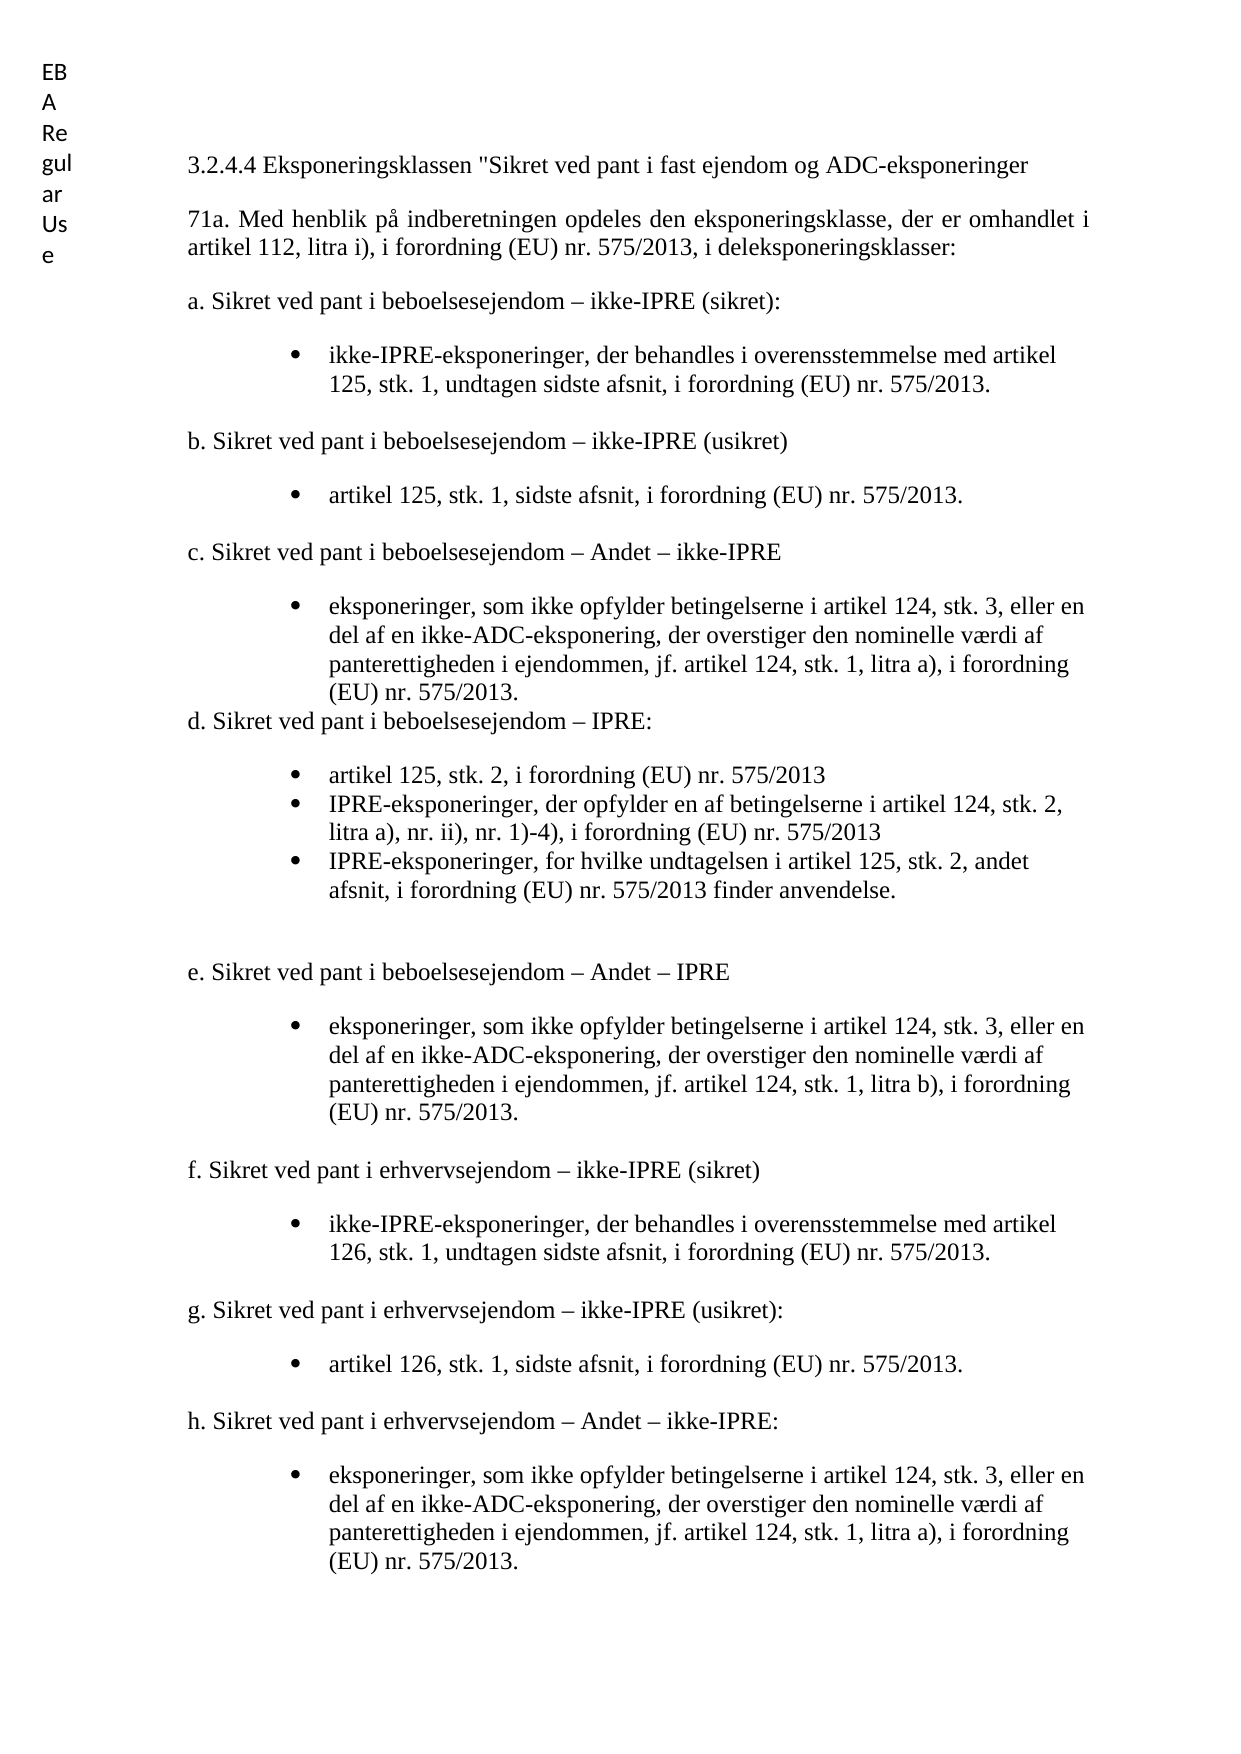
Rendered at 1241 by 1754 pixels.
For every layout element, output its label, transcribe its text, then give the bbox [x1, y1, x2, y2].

text g. Sikret ved pant i erhvervsejendom – ikke-IPRE (usikret): [187, 1295, 1090, 1324]
list IPRE-eksponeringer, der opfylder en af betingelserne i artikel 124, stk. 2, litra a), nr. ii), nr. 1)-4), i forordning (EU) nr. 575/2013 [291, 789, 1090, 846]
list eksponeringer, som ikke opfylder betingelserne i artikel 124, stk. 3, eller en del af en ikke-ADC-eksponering, der overstiger den nominelle værdi af panterettigheden i ejendommen, jf. artikel 124, stk. 1, litra b), i forordning (EU) nr. 575/2013. [291, 1011, 1090, 1126]
list ikke-IPRE-eksponeringer, der behandles i overensstemmelse med artikel 126, stk. 1, undtagen sidste afsnit, i forordning (EU) nr. 575/2013. [291, 1209, 1090, 1266]
list IPRE-eksponeringer, for hvilke undtagelsen i artikel 125, stk. 2, andet afsnit, i forordning (EU) nr. 575/2013 finder anvendelse. [291, 846, 1090, 904]
list artikel 126, stk. 1, sidste afsnit, i forordning (EU) nr. 575/2013. [291, 1349, 1090, 1377]
text f. Sikret ved pant i erhvervsejendom – ikke-IPRE (sikret) [187, 1155, 1090, 1184]
text 71a. Med henblik på indberetningen opdeles den eksponeringsklasse, der er omhandlet i artikel 112, litra i), i forordning (EU) nr. 575/2013, i deleksponeringsklasser: [187, 204, 1090, 261]
text h. Sikret ved pant i erhvervsejendom – Andet – ikke-IPRE: [187, 1406, 1090, 1435]
text b. Sikret ved pant i beboelsesejendom – ikke-IPRE (usikret) [187, 426, 1090, 455]
text a. Sikret ved pant i beboelsesejendom – ikke-IPRE (sikret): [187, 286, 1090, 315]
text 3.2.4.4 Eksponeringsklassen "Sikret ved pant i fast ejendom og ADC-eksponeringer [187, 150, 1090, 179]
list artikel 125, stk. 2, i forordning (EU) nr. 575/2013 [291, 760, 1090, 789]
text d. Sikret ved pant i beboelsesejendom – IPRE: [187, 706, 1090, 735]
list eksponeringer, som ikke opfylder betingelserne i artikel 124, stk. 3, eller en del af en ikke-ADC-eksponering, der overstiger den nominelle værdi af panterettigheden i ejendommen, jf. artikel 124, stk. 1, litra a), i forordning (EU) nr. 575/2013. [291, 591, 1090, 706]
text c. Sikret ved pant i beboelsesejendom – Andet – ikke-IPRE [187, 537, 1090, 566]
list artikel 125, stk. 1, sidste afsnit, i forordning (EU) nr. 575/2013. [291, 480, 1090, 509]
text e. Sikret ved pant i beboelsesejendom – Andet – IPRE [187, 957, 1090, 986]
list eksponeringer, som ikke opfylder betingelserne i artikel 124, stk. 3, eller en del af en ikke-ADC-eksponering, der overstiger den nominelle værdi af panterettigheden i ejendommen, jf. artikel 124, stk. 1, litra a), i forordning (EU) nr. 575/2013. [291, 1460, 1090, 1575]
list ikke-IPRE-eksponeringer, der behandles i overensstemmelse med artikel 125, stk. 1, undtagen sidste afsnit, i forordning (EU) nr. 575/2013. [291, 340, 1090, 397]
